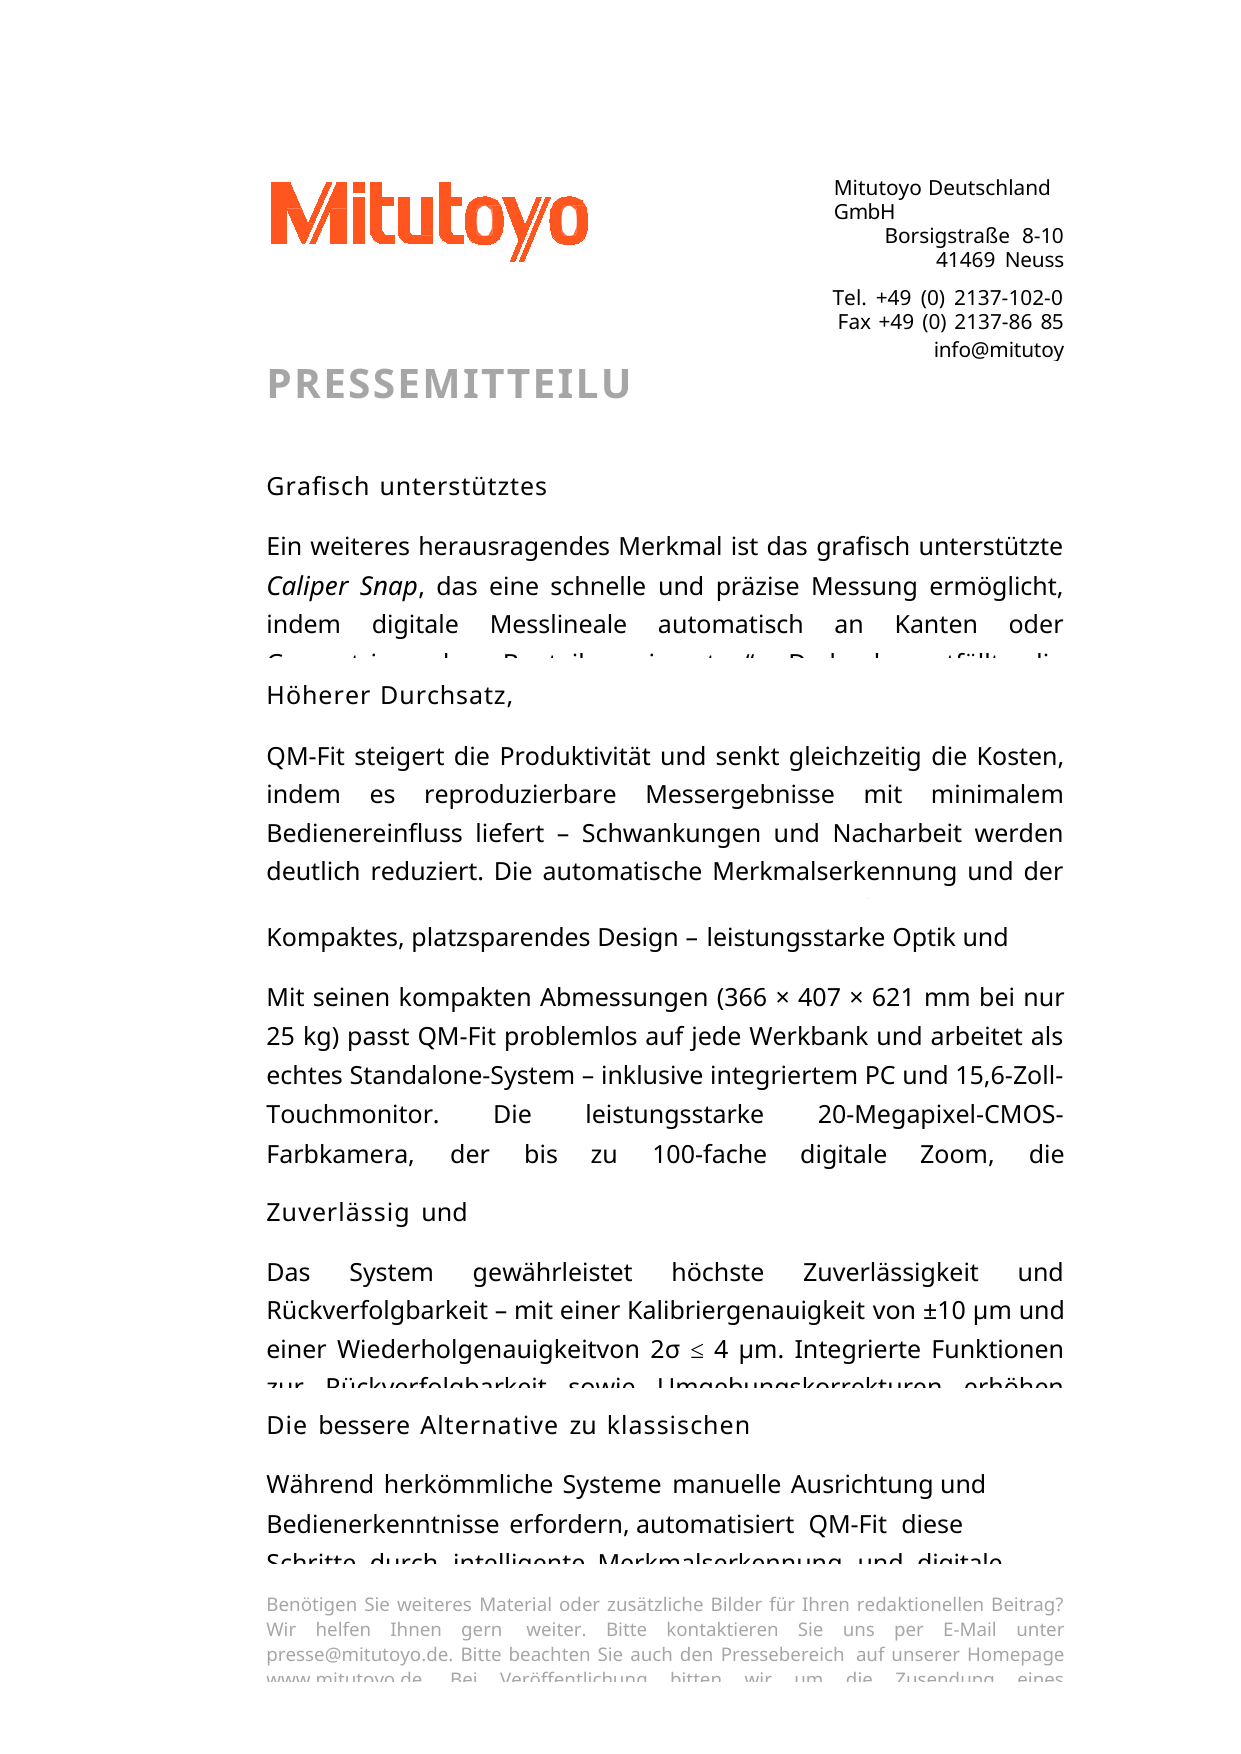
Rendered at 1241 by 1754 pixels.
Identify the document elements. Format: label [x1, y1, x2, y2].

picture [561, 205, 577, 236]
picture [476, 205, 493, 236]
